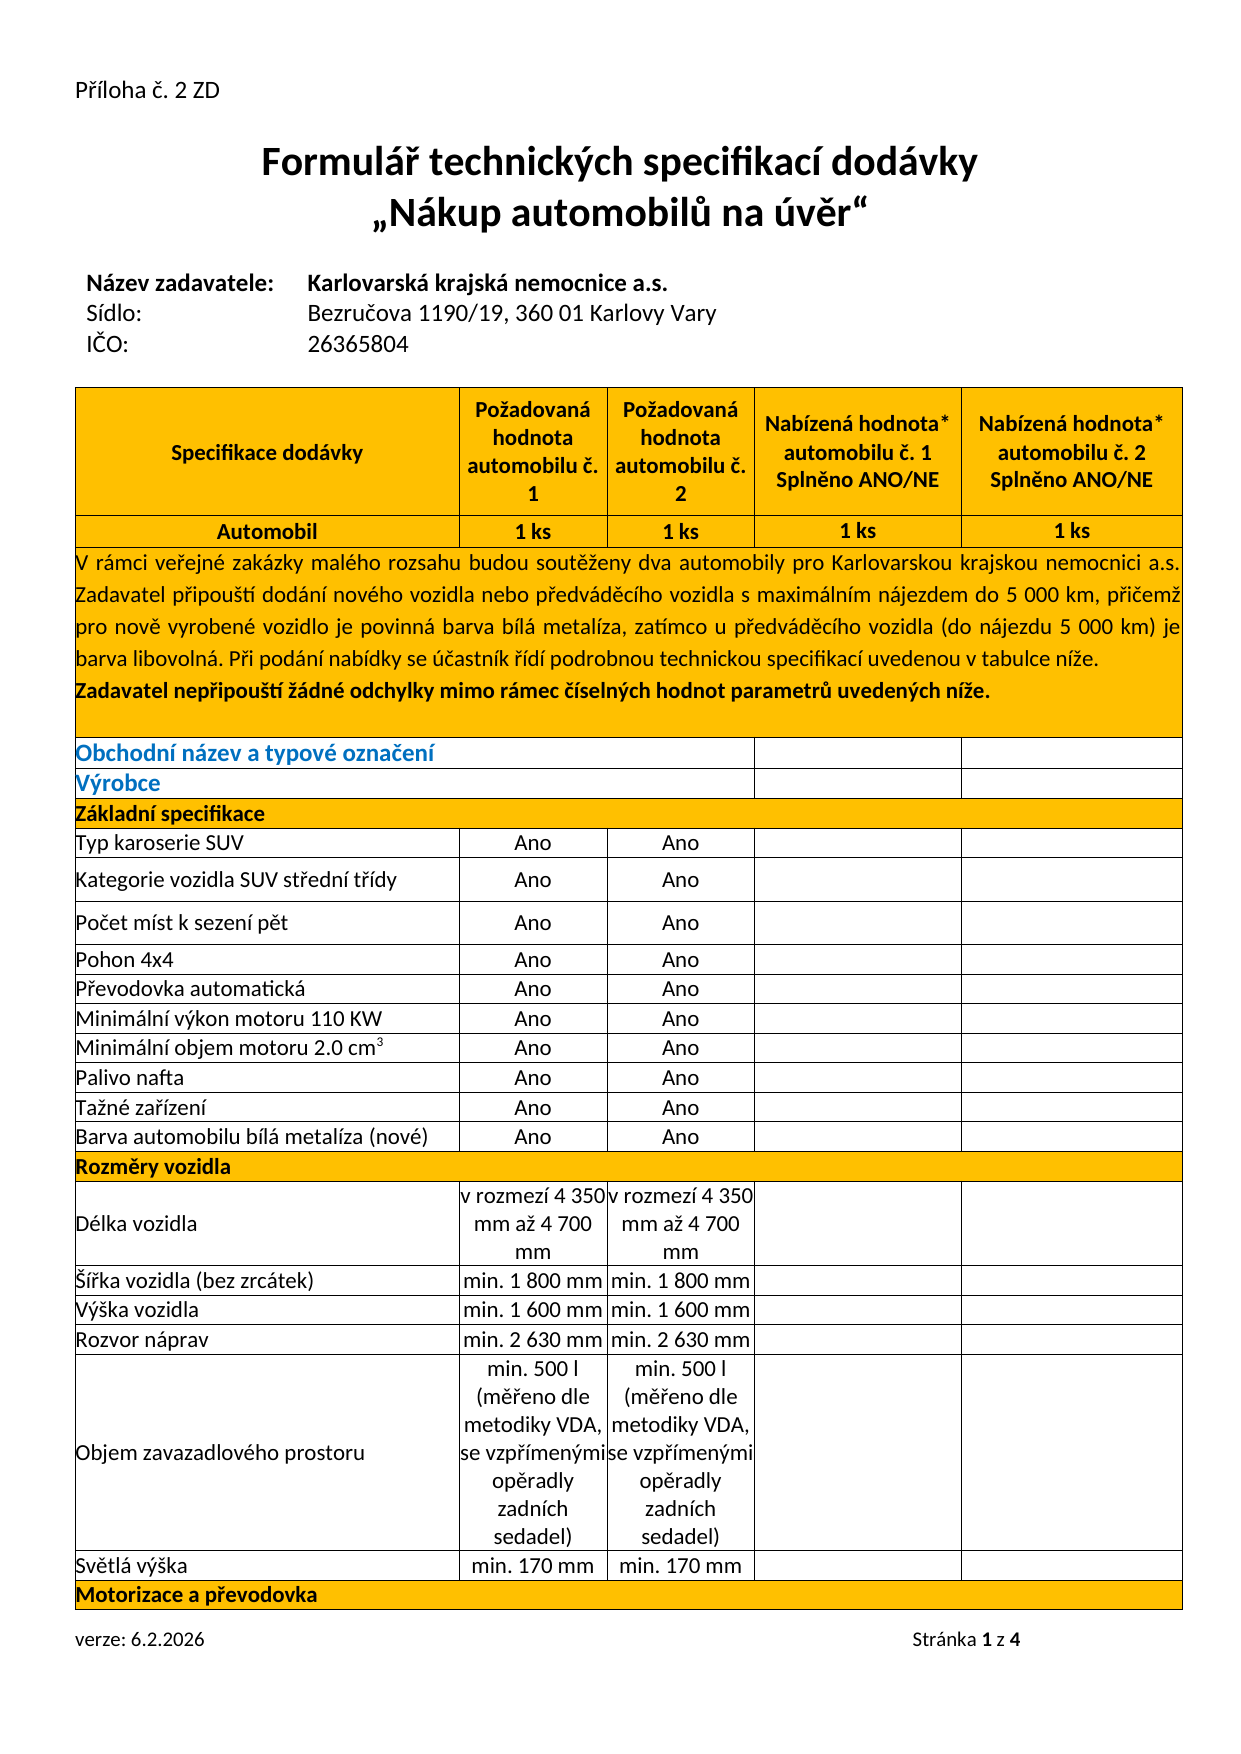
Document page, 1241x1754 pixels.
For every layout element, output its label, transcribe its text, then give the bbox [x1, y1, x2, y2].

table_cell Ano [608, 1063, 754, 1092]
table_header Nabízená hodnota* automobilu č. 1 Splněno ANO/NE [755, 388, 961, 515]
table_cell Ano [608, 858, 754, 901]
table_cell Výrobce [76, 769, 754, 798]
table_cell min. 500 l (měřeno dle metodiky VDA, se vzpřímenými opěradly zadních sedadel) [460, 1355, 607, 1550]
table_cell [962, 1004, 1182, 1033]
table_cell Ano [460, 902, 607, 944]
table_cell Ano [608, 829, 754, 857]
table_cell [755, 1355, 961, 1550]
table_cell [962, 1355, 1182, 1550]
table_header Požadovaná hodnota automobilu č. 2 [608, 388, 754, 515]
table_cell Ano [460, 945, 607, 973]
table_cell min. 170 mm [608, 1551, 754, 1579]
table_cell min. 170 mm [460, 1551, 607, 1579]
table_cell Světlá výška [76, 1551, 459, 1579]
table_cell Typ karoserie SUV [76, 829, 459, 857]
table_cell [755, 1325, 961, 1354]
table_cell V rámci veřejné zakázky malého rozsahu budou soutěženy dva automobily pro Karlovarskou krajskou nemocnici a.s. Zadavatel připouští dodání nového vozidla nebo předváděcího vozidla s maximálním nájezdem do 5 000 km, přičemž pro nově vyrobené vozidlo je povinná barva bílá metalíza, zatímco u předváděcího vozidla (do nájezdu 5 000 km) je barva libovolná. Při podání nabídky se účastník řídí podrobnou technickou specifikací uvedenou v tabulce níže. Zadavatel nepřipouští žádné odchylky mimo rámec číselných hodnot parametrů uvedených níže. [76, 548, 1182, 737]
table_cell [962, 1122, 1182, 1151]
table_cell [755, 1093, 961, 1121]
table_cell [755, 1551, 961, 1579]
table_cell Ano [608, 1004, 754, 1033]
table_cell min. 1 600 mm [608, 1296, 754, 1324]
table_cell Ano [460, 1063, 607, 1092]
table_cell [962, 1063, 1182, 1092]
table_cell [962, 1296, 1182, 1324]
table_cell [755, 858, 961, 901]
table_cell [962, 1551, 1182, 1579]
table_cell Počet míst k sezení pět [76, 902, 459, 944]
table_cell min. 1 600 mm [460, 1296, 607, 1324]
table_cell Kategorie vozidla SUV střední třídy [76, 858, 459, 901]
table_cell Ano [460, 1034, 607, 1062]
table_cell min. 2 630 mm [608, 1325, 754, 1354]
table_cell Automobil [76, 516, 459, 547]
table_cell v rozmezí 4 350 mm až 4 700 mm [608, 1182, 754, 1265]
table_cell min. 500 l (měřeno dle metodiky VDA, se vzpřímenými opěradly zadních sedadel) [608, 1355, 754, 1550]
table_cell v rozmezí 4 350 mm až 4 700 mm [460, 1182, 607, 1265]
table_cell [962, 945, 1182, 973]
table_header Požadovaná hodnota automobilu č. 1 [460, 388, 607, 515]
table_cell [962, 858, 1182, 901]
table_cell Šířka vozidla (bez zrcátek) [76, 1266, 459, 1294]
table_cell Ano [608, 1034, 754, 1062]
table_cell [962, 1266, 1182, 1294]
table_cell Obchodní název a typové označení [76, 738, 754, 767]
table_cell [962, 829, 1182, 857]
table_cell Ano [608, 1122, 754, 1151]
table_cell Palivo nafta [76, 1063, 459, 1092]
table_cell Ano [460, 1093, 607, 1121]
table_cell [755, 829, 961, 857]
table_cell Barva automobilu bílá metalíza (nové) [76, 1122, 459, 1151]
table_cell [755, 738, 961, 767]
table_cell [755, 902, 961, 944]
table_header Specifikace dodávky [76, 388, 459, 515]
table_cell [962, 738, 1182, 767]
table_cell Ano [608, 945, 754, 973]
table_cell Pohon 4x4 [76, 945, 459, 973]
table_cell [755, 1004, 961, 1033]
table_cell [755, 1063, 961, 1092]
table_cell [755, 1122, 961, 1151]
table_cell Objem zavazadlového prostoru [76, 1355, 459, 1550]
table_cell [755, 1266, 961, 1294]
table_cell Motorizace a převodovka [76, 1581, 1182, 1609]
table_cell min. 2 630 mm [460, 1325, 607, 1354]
table_cell Délka vozidla [76, 1182, 459, 1265]
table_cell [962, 902, 1182, 944]
table_cell [755, 945, 961, 973]
table_cell [755, 1034, 961, 1062]
table_cell [755, 1182, 961, 1265]
table_cell Ano [460, 1122, 607, 1151]
table_cell Rozměry vozidla [76, 1152, 1182, 1181]
table_cell Rozvor náprav [76, 1325, 459, 1354]
table_cell Základní specifikace [76, 799, 1182, 828]
table_cell Ano [608, 1093, 754, 1121]
table_cell Ano [608, 975, 754, 1003]
table_cell [962, 1325, 1182, 1354]
table_cell [962, 1093, 1182, 1121]
table_header Nabízená hodnota* automobilu č. 2 Splněno ANO/NE [962, 388, 1182, 515]
table_cell Ano [460, 858, 607, 901]
table_cell Tažné zařízení [76, 1093, 459, 1121]
table_cell min. 1 800 mm [460, 1266, 607, 1294]
table_cell min. 1 800 mm [608, 1266, 754, 1294]
table_cell 1 ks [608, 516, 754, 547]
table_cell [962, 1034, 1182, 1062]
table_cell Ano [608, 902, 754, 944]
table_cell 1 ks [755, 516, 961, 547]
table_cell Ano [460, 829, 607, 857]
table_cell 1 ks [460, 516, 607, 547]
table_cell [755, 769, 961, 798]
table_cell [962, 975, 1182, 1003]
table_cell Minimální objem motoru 2.0 cm3 [76, 1034, 459, 1062]
table_cell Převodovka automatická [76, 975, 459, 1003]
table_cell [755, 1296, 961, 1324]
table_cell Minimální výkon motoru 110 KW [76, 1004, 459, 1033]
table_cell Výška vozidla [76, 1296, 459, 1324]
table_cell [962, 769, 1182, 798]
table_cell [962, 1182, 1182, 1265]
table_cell Ano [460, 975, 607, 1003]
table_cell [755, 975, 961, 1003]
table_cell Ano [460, 1004, 607, 1033]
table_cell 1 ks [962, 516, 1182, 547]
